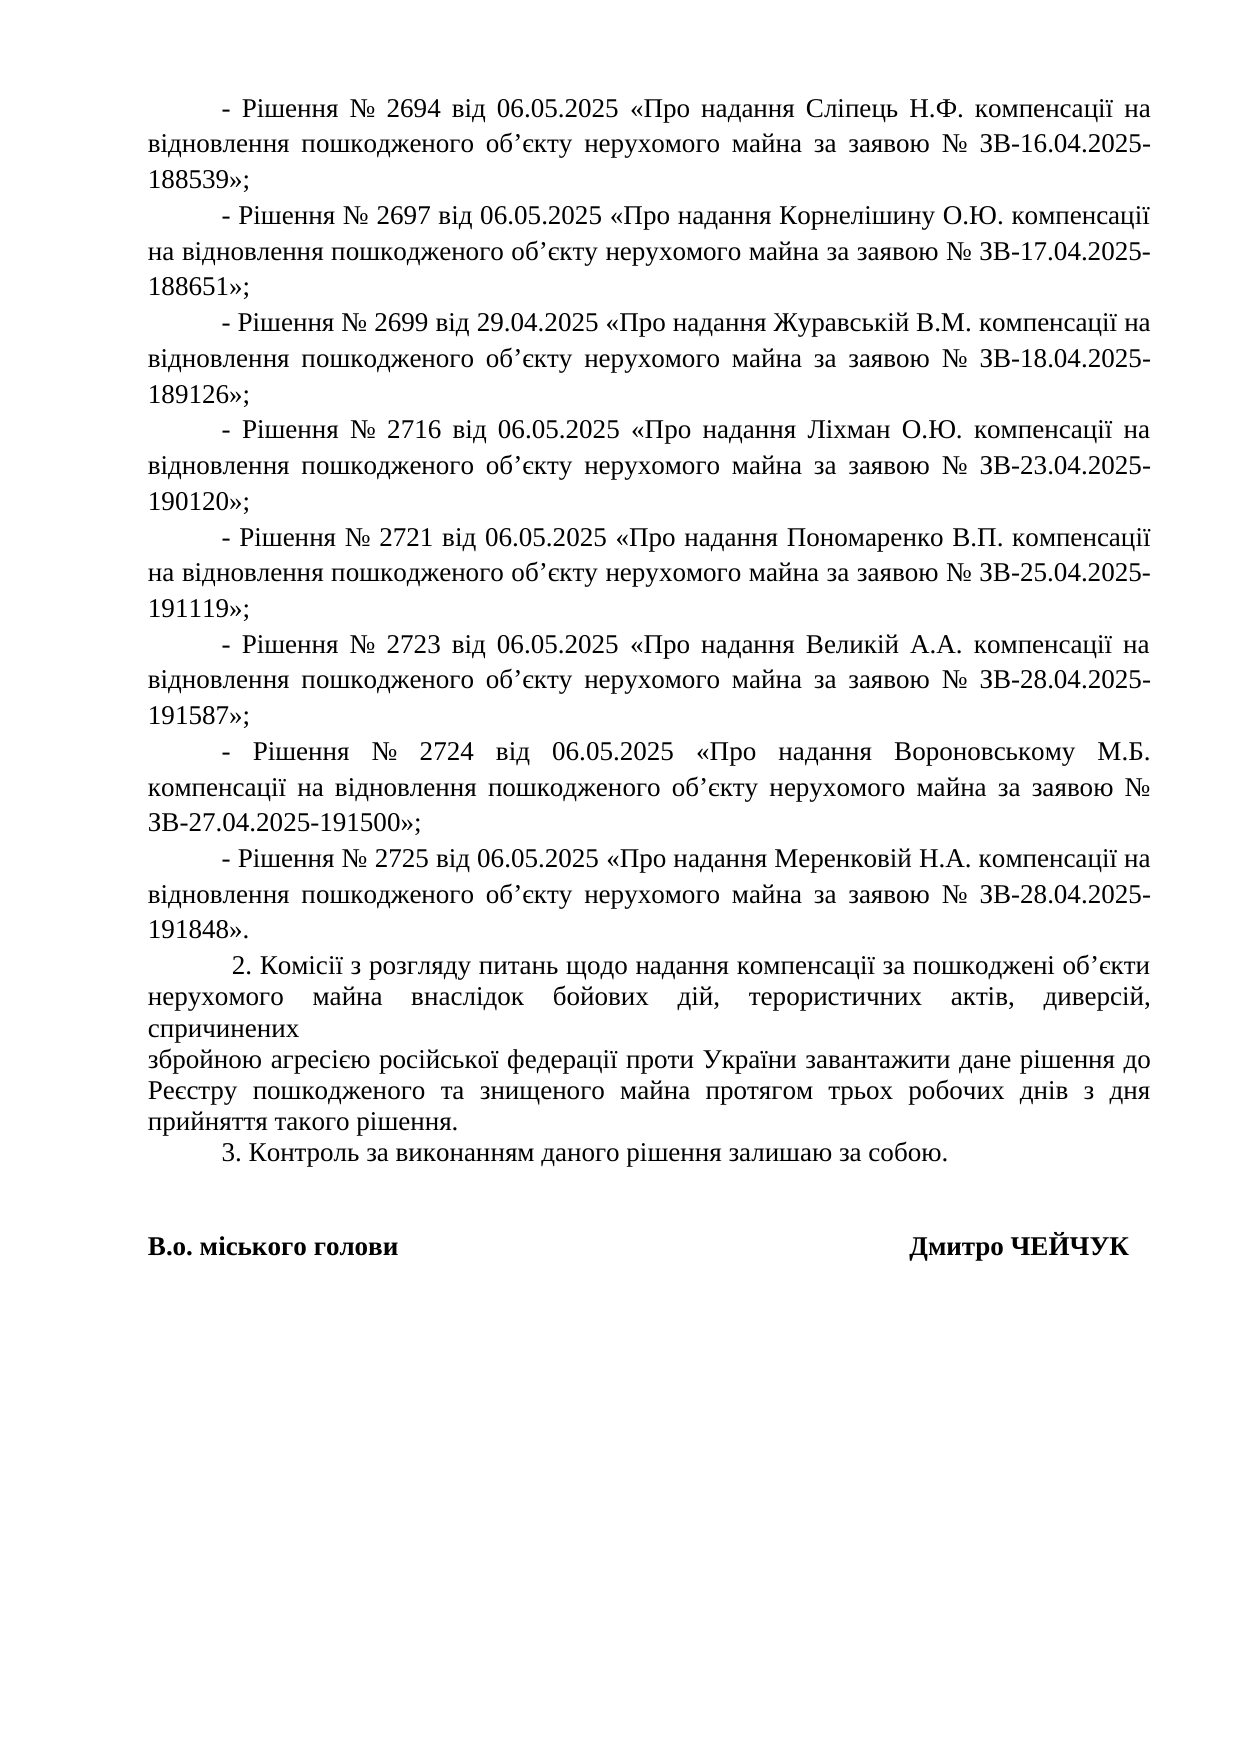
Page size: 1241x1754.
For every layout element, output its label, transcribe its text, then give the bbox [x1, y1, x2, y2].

text - Рішення № 2697 від 06.05.2025 «Про надання Корнелішину О.Ю. компенсації на відновлення пошкодженого об’єкту нерухомого майна за заявою № ЗВ-17.04.2025-188651»; [148, 199, 1152, 302]
text - Рішення № 2716 від 06.05.2025 «Про надання Ліхман О.Ю. компенсації на відновлення пошкодженого об’єкту нерухомого майна за заявою № ЗВ-23.04.2025-190120»; [148, 413, 1152, 516]
text 3. Контроль за виконанням даного рішення залишаю за собою. [148, 1136, 1152, 1167]
text - Рішення № 2699 від 29.04.2025 «Про надання Журавській В.М. компенсації на відновлення пошкодженого об’єкту нерухомого майна за заявою № ЗВ-18.04.2025-189126»; [148, 306, 1152, 409]
text - Рішення № 2723 від 06.05.2025 «Про надання Великій А.А. компенсації на відновлення пошкодженого об’єкту нерухомого майна за заявою № ЗВ-28.04.2025-191587»; [148, 628, 1152, 730]
text В.о. міського голови Дмитро ЧЕЙЧУК [148, 1230, 1152, 1261]
text - Рішення № 2725 від 06.05.2025 «Про надання Меренковій Н.А. компенсації на відновлення пошкодженого об’єкту нерухомого майна за заявою № ЗВ-28.04.2025-191848». [148, 842, 1152, 945]
text - Рішення № 2724 від 06.05.2025 «Про надання Вороновському М.Б. компенсації на відновлення пошкодженого об’єкту нерухомого майна за заявою № ЗВ-27.04.2025-191500»; [148, 735, 1152, 838]
text 2. Комісії з розгляду питань щодо надання компенсації за пошкоджені об’єкти нерухомого майна внаслідок бойових дій, терористичних актів, диверсій, спричинених [148, 949, 1152, 1043]
text - Рішення № 2721 від 06.05.2025 «Про надання Пономаренко В.П. компенсації на відновлення пошкодженого об’єкту нерухомого майна за заявою № ЗВ-25.04.2025-191119»; [148, 521, 1152, 623]
text - Рішення № 2694 від 06.05.2025 «Про надання Сліпець Н.Ф. компенсації на відновлення пошкодженого об’єкту нерухомого майна за заявою № ЗВ-16.04.2025-188539»; [148, 92, 1152, 194]
text збройною агресією російської федерації проти України завантажити дане рішення до Реєстру пошкодженого та знищеного майна протягом трьох робочих днів з дня прийняття такого рішення. [148, 1043, 1152, 1136]
